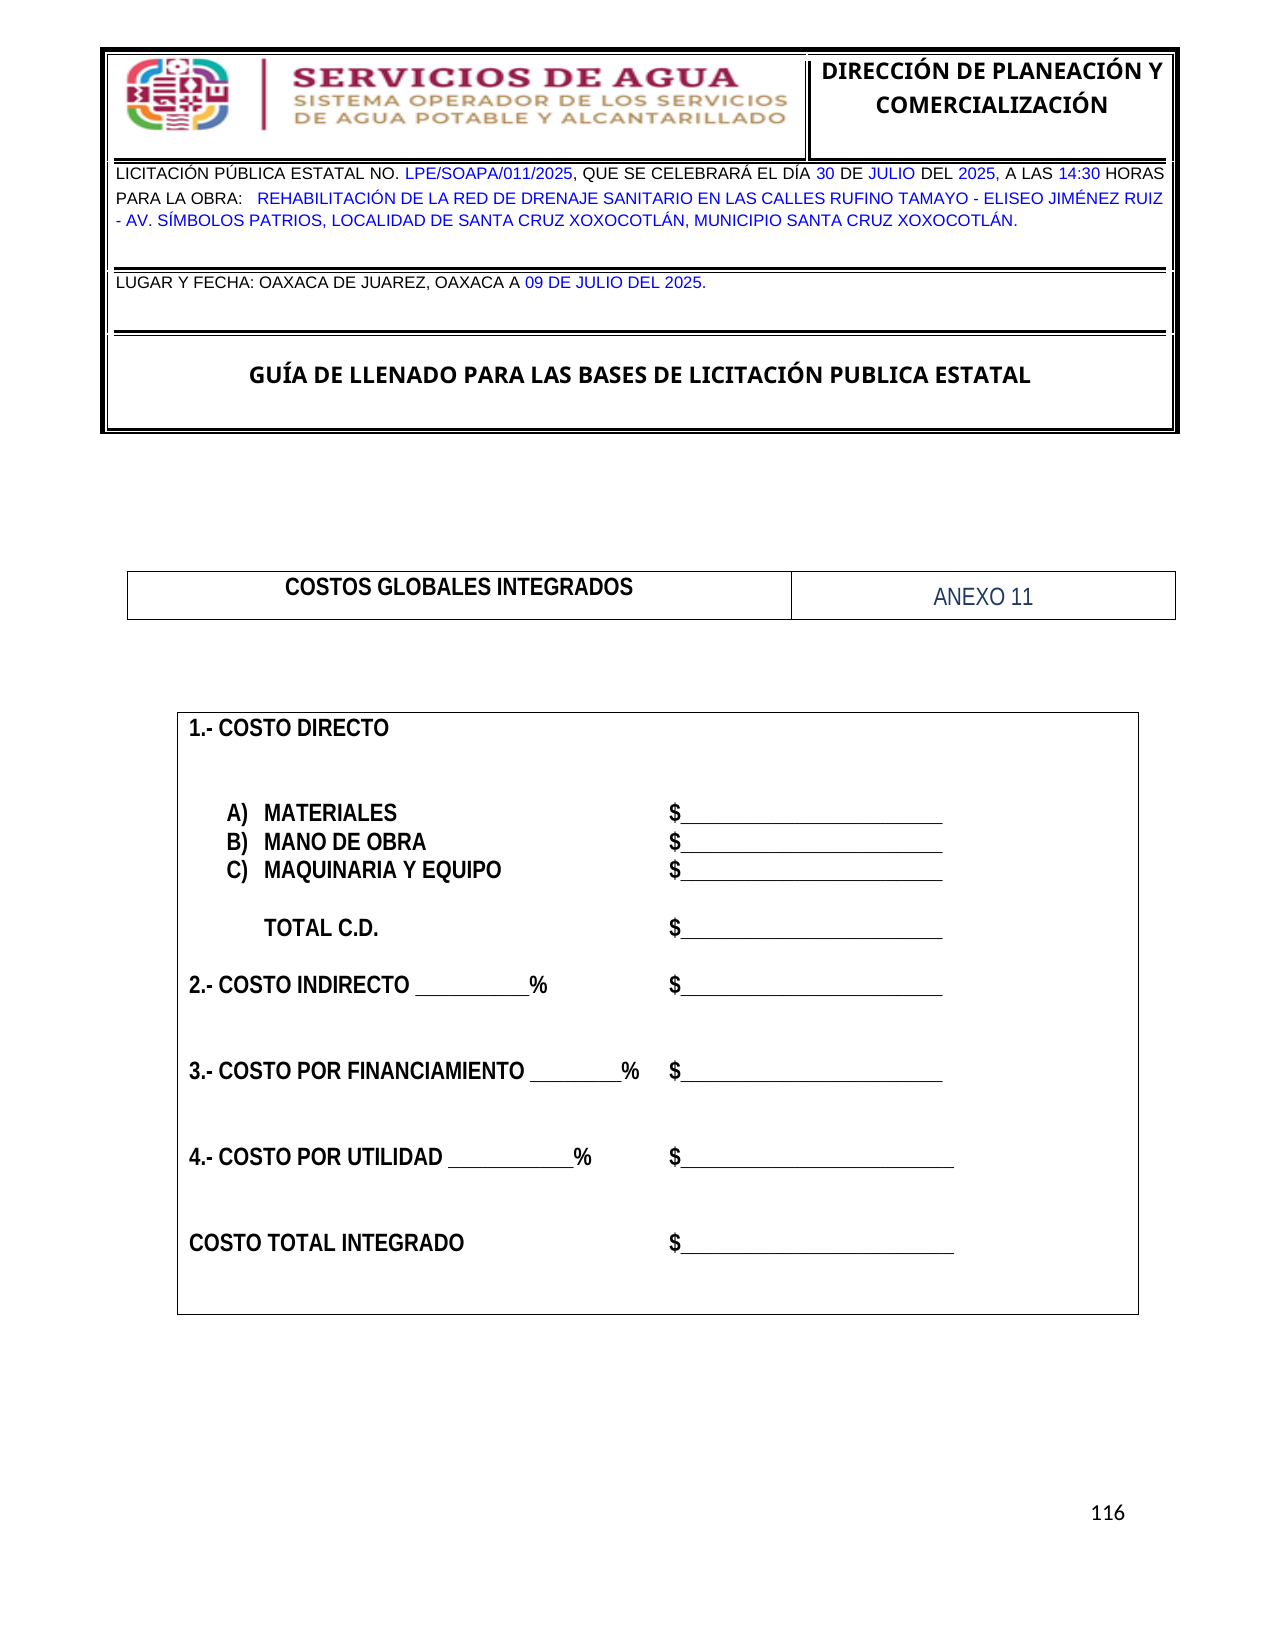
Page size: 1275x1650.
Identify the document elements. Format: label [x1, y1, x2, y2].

picture [122, 55, 796, 143]
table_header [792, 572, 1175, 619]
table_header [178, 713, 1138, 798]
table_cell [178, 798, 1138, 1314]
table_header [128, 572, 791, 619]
